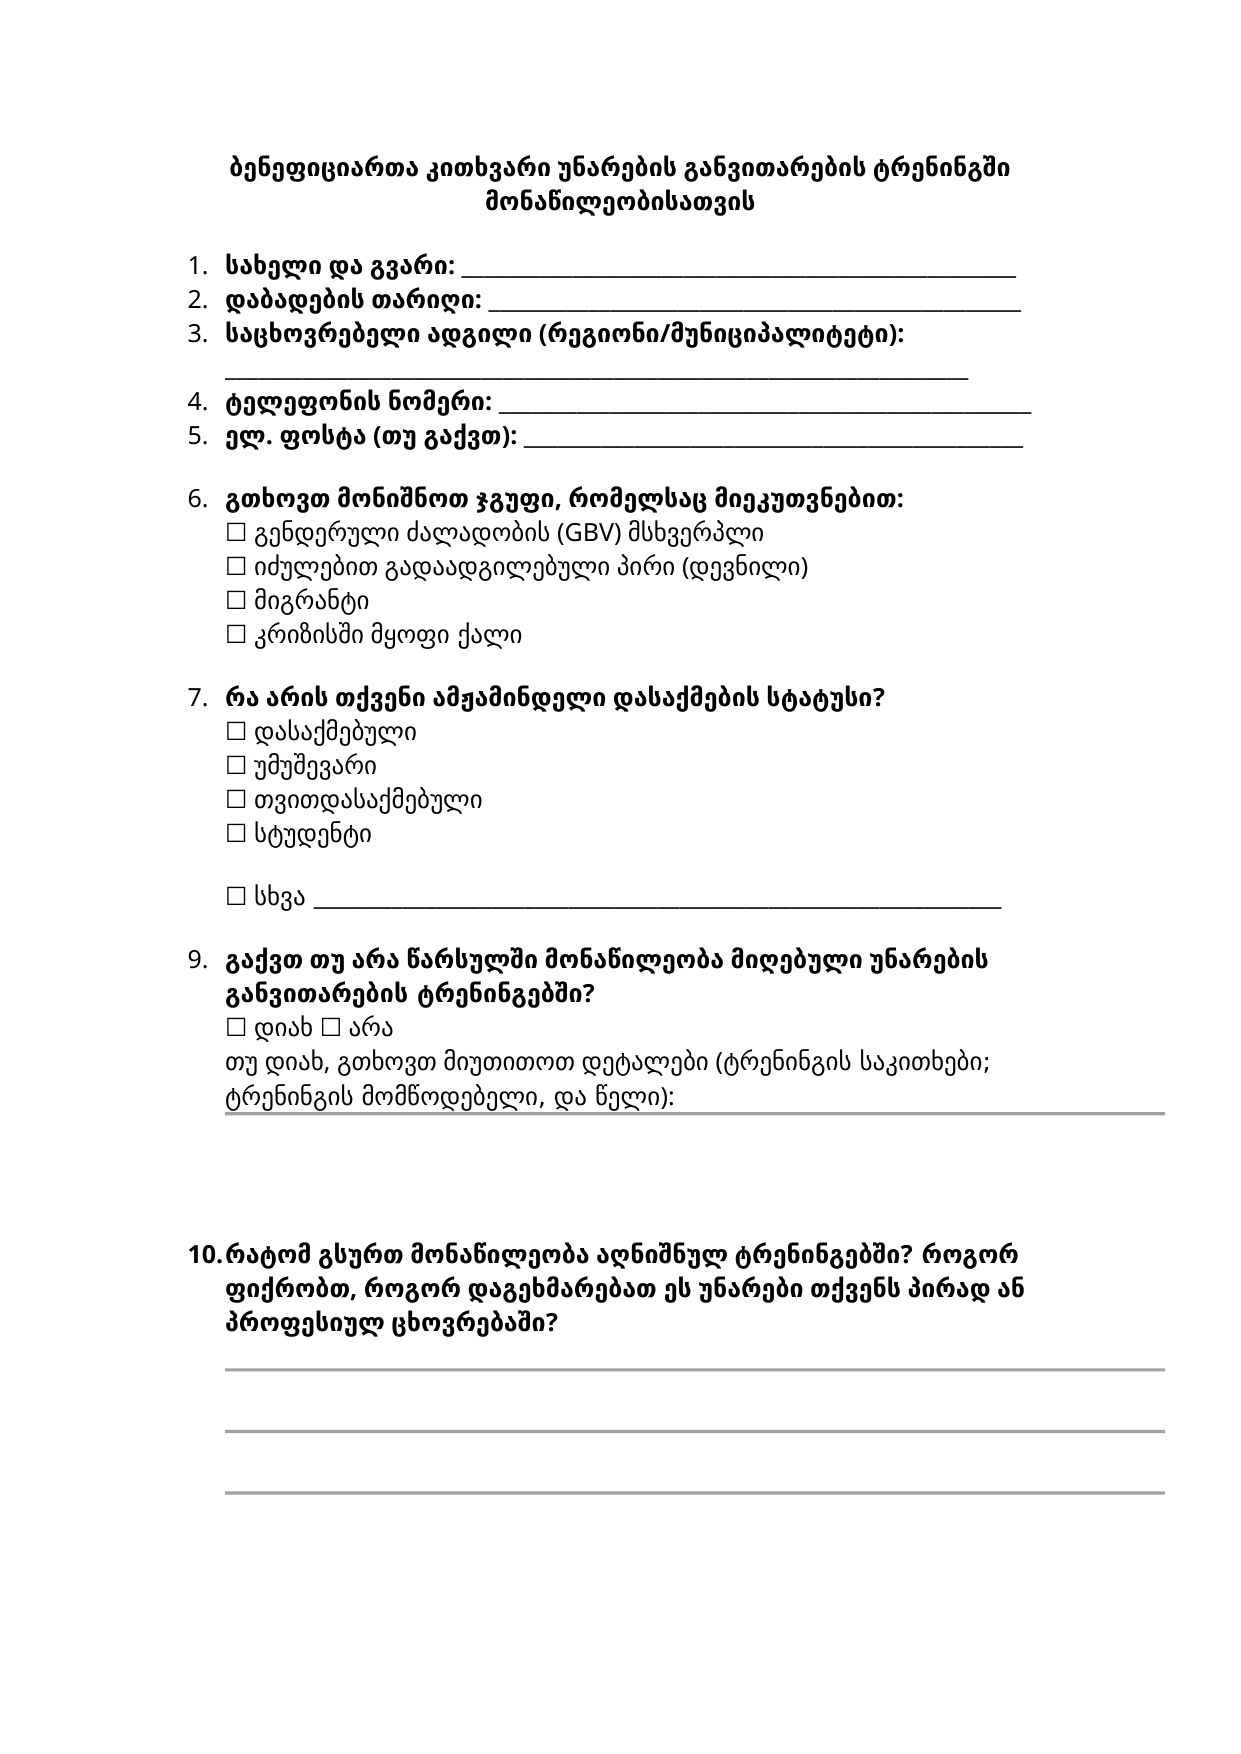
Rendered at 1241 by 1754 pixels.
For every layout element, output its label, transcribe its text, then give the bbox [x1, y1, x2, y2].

list ელ. ფოსტა (თუ გაქვთ): _____________________________________________ [187, 418, 1090, 452]
list საცხოვრებელი ადგილი (რეგიონი/მუნიციპალიტეტი): ___________________________________________________________________ [187, 315, 1090, 383]
text ☐ სხვა ______________________________________________________________ [225, 879, 1090, 913]
list რა არის თქვენი ამჟამინდელი დასაქმების სტატუსი? ☐ დასაქმებული ☐ უმუშევარი ☐ თვითდასაქმებული ☐ სტუდენტი [187, 679, 1090, 849]
text ბენეფიციართა კითხვარი უნარების განვითარების ტრენინგში მონაწილეობისათვის [150, 150, 1090, 218]
list გთხოვთ მონიშნოთ ჯგუფი, რომელსაც მიეკუთვნებით: ☐ გენდერული ძალადობის (GBV) მსხვერპლი ☐ იძულებით გადაადგილებული პირი (დევნილი) ☐ მიგრანტი ☐ კრიზისში მყოფი ქალი [187, 481, 1090, 679]
list გაქვთ თუ არა წარსულში მონაწილეობა მიღებული უნარების განვითარების ტრენინგებში? ☐ დიახ ☐ არა თუ დიახ, გთხოვთ მიუთითოთ დეტალები (ტრენინგის საკითხები; ტრენინგის მომწოდებელი, და წელი): [187, 942, 1090, 1144]
list სახელი და გვარი: __________________________________________________ [187, 247, 1090, 281]
list რატომ გსურთ მონაწილეობა აღნიშნულ ტრენინგებში? როგორ ფიქრობთ, როგორ დაგეხმარებათ ეს უნარები თქვენს პირად ან პროფესიულ ცხოვრებაში? [187, 1237, 1090, 1339]
list ტელეფონის ნომერი: ________________________________________________ [187, 383, 1090, 418]
list დაბადების თარიღი: ________________________________________________ [187, 281, 1090, 315]
